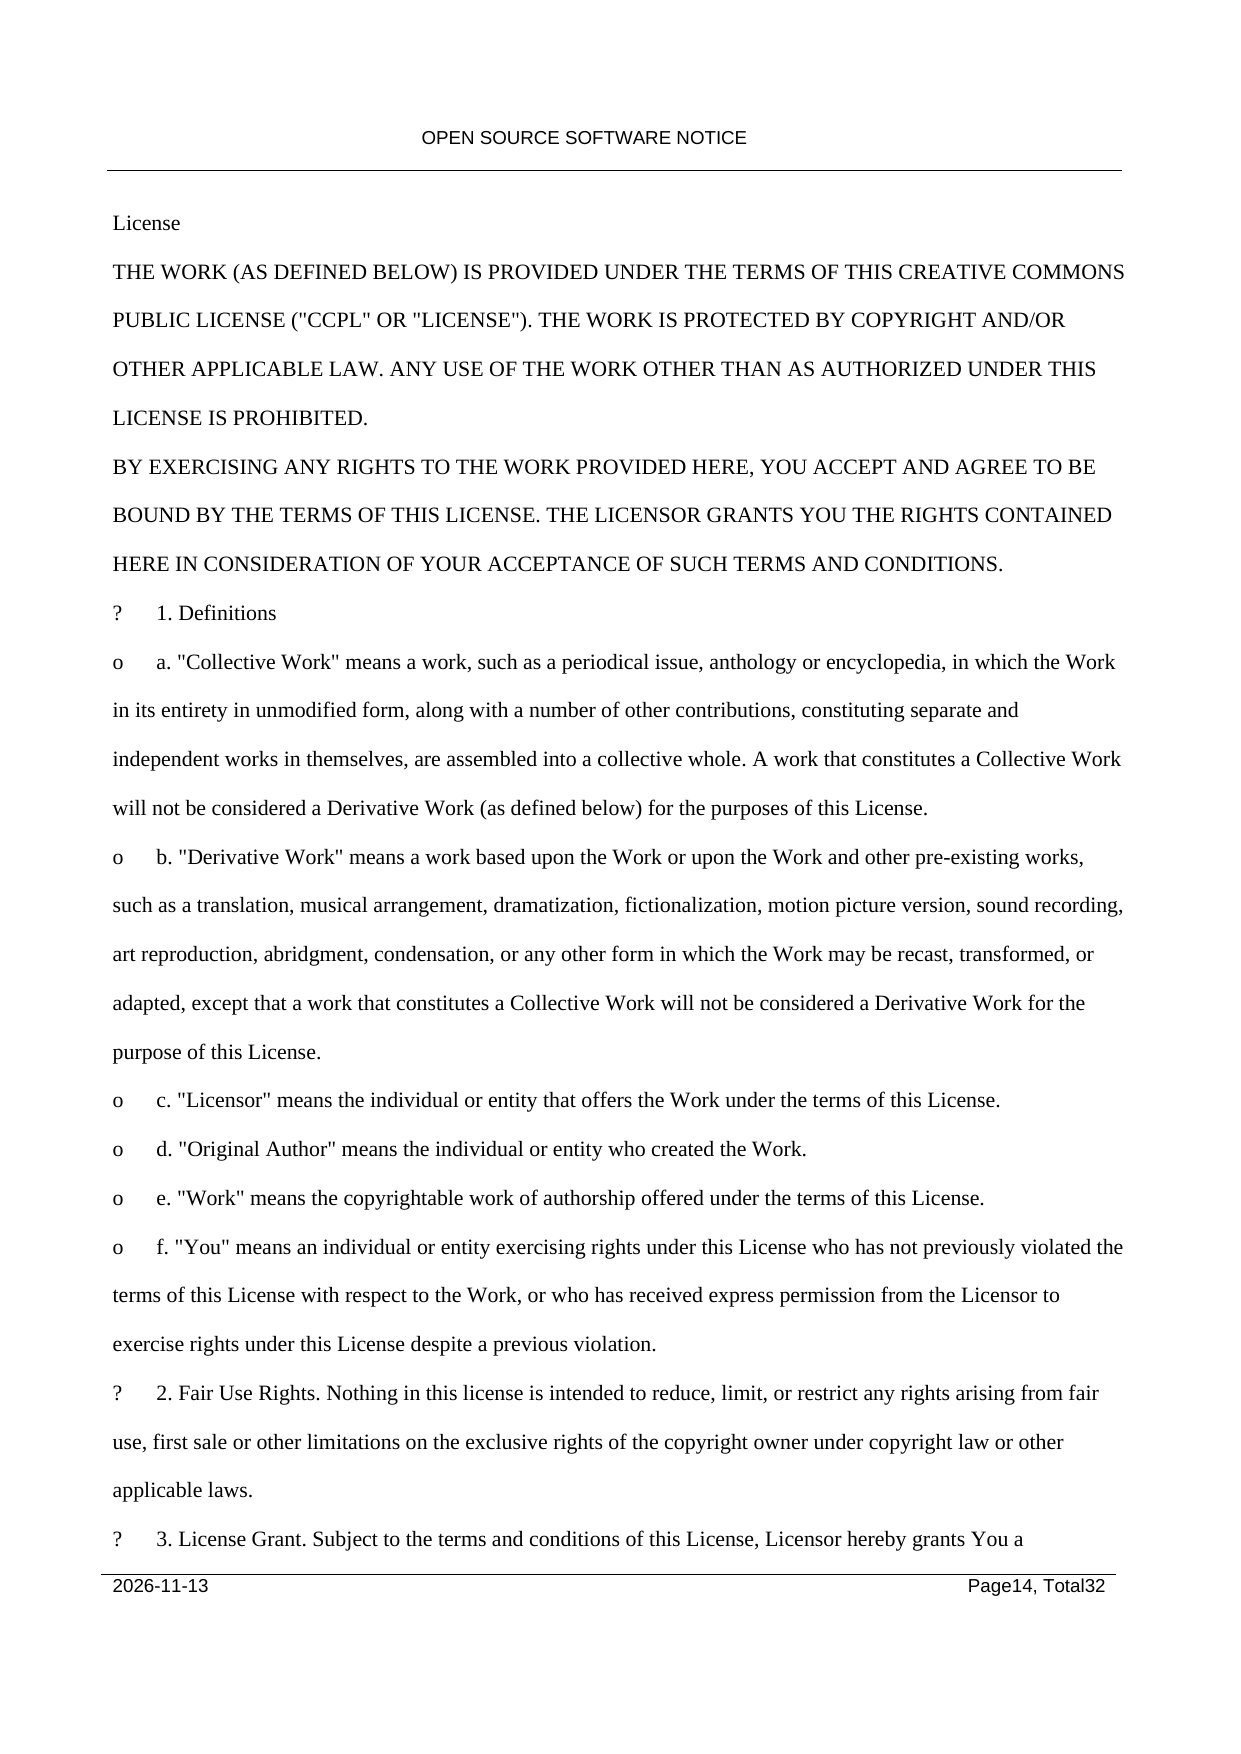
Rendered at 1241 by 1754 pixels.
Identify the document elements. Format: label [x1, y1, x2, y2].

text [112, 206, 1128, 1555]
